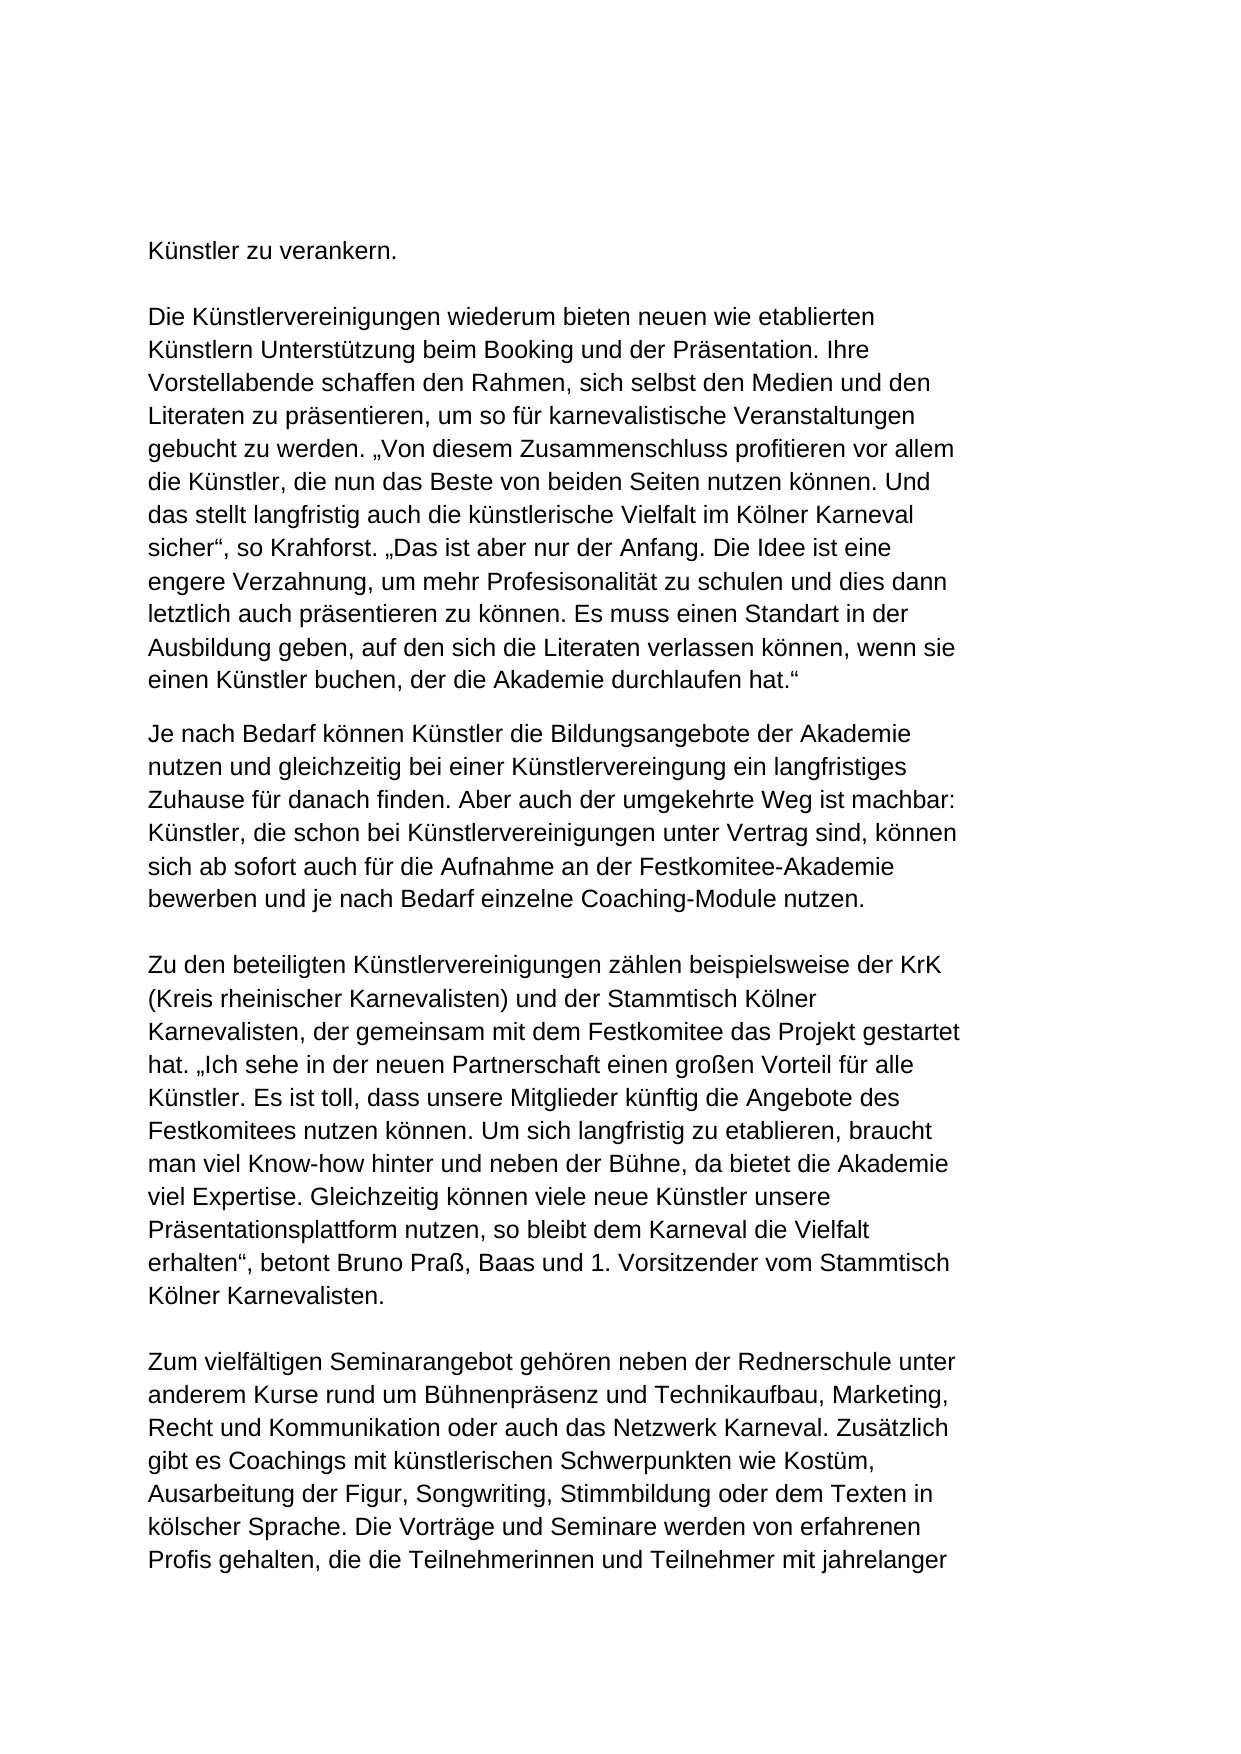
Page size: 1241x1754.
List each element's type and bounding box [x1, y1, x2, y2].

text [148, 236, 974, 694]
text [148, 719, 974, 1574]
